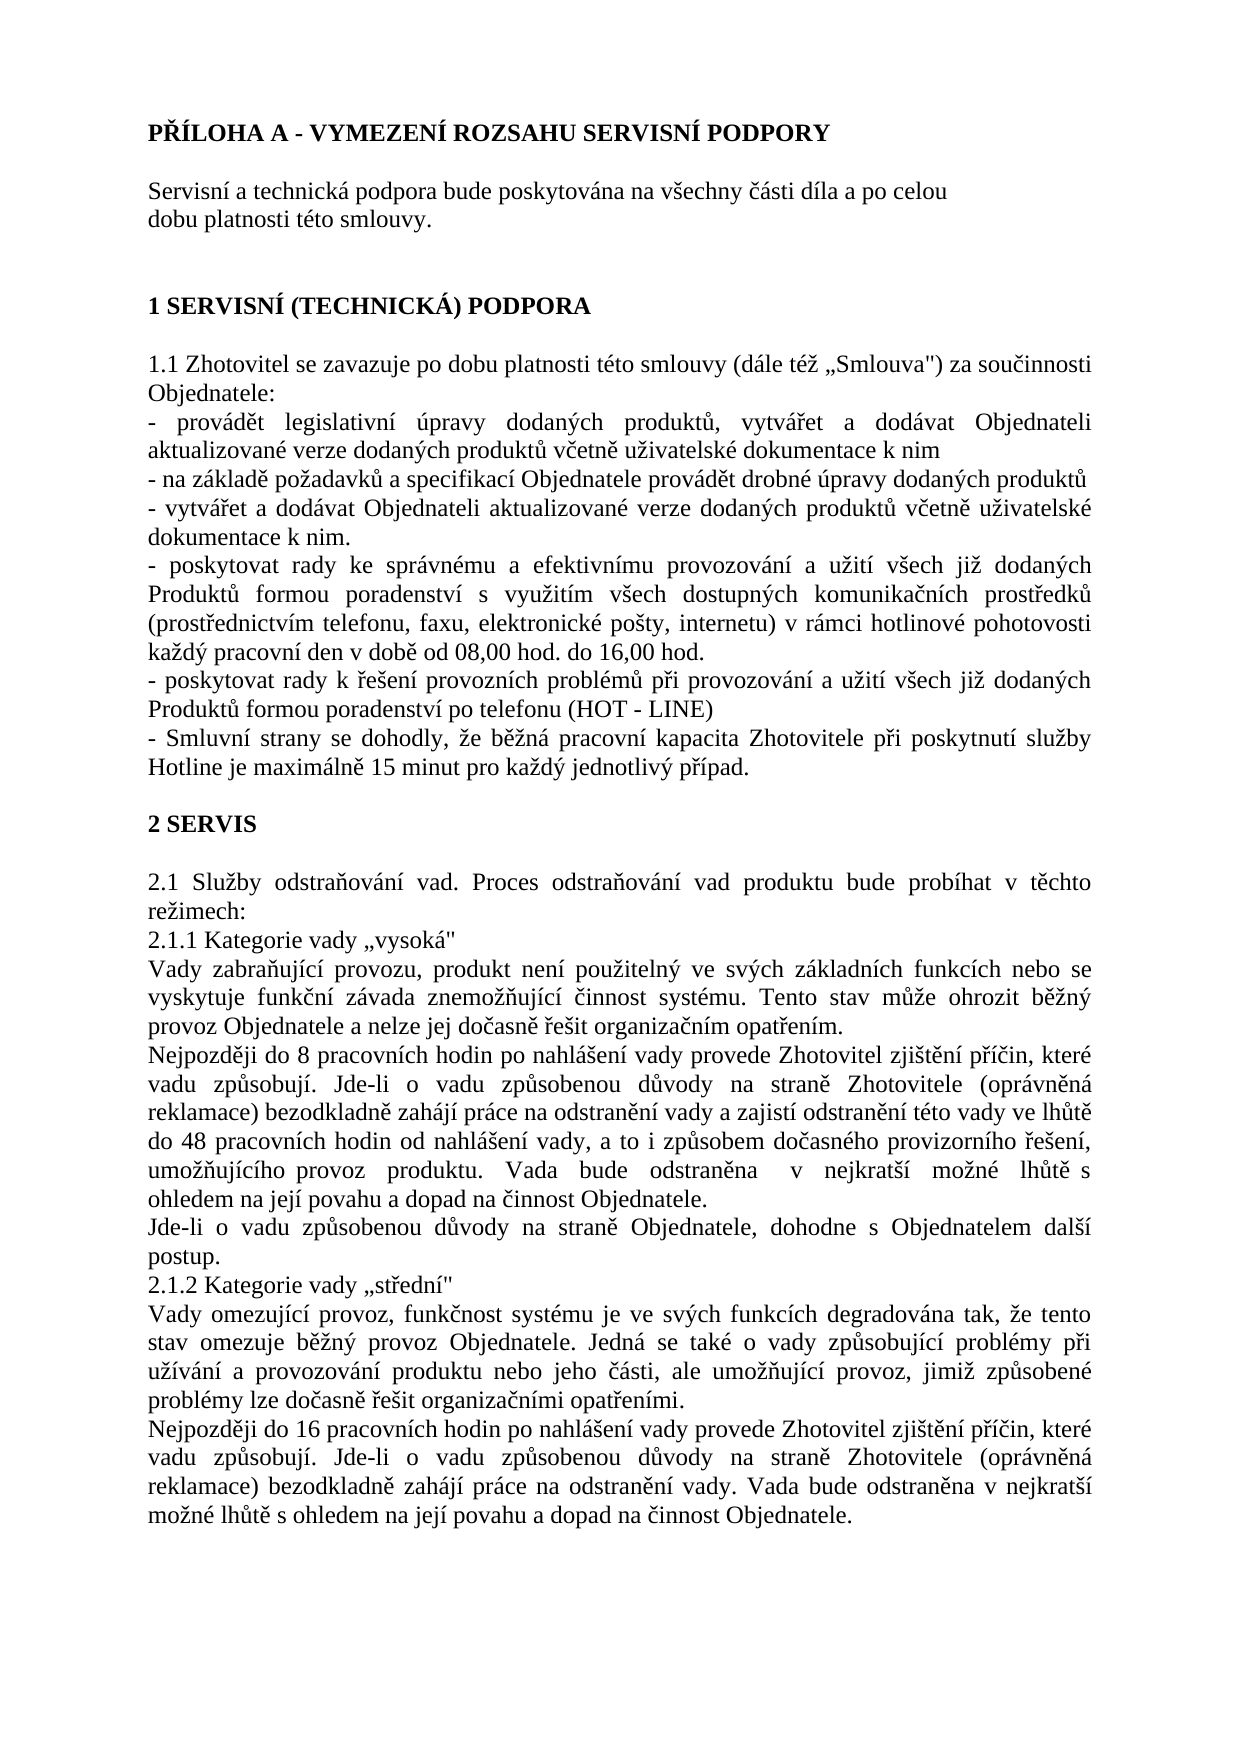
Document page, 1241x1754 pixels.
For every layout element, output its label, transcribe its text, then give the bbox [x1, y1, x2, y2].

text Servisní a technická podpora bude poskytována na všechny části díla a po celou [148, 176, 1093, 204]
text 2.1.1 Kategorie vady „vysoká" [148, 925, 1093, 954]
text Jde-li o vadu způsobenou důvody na straně Objednatele, dohodne s Objednatelem další postup. [148, 1212, 1093, 1270]
text - poskytovat rady ke správnému a efektivnímu provozování a užití všech již dodaných Produktů formou poradenství s využitím všech dostupných komunikačních prostředků (prostřednictvím telefonu, faxu, elektronické pošty, internetu) v rámci hotlinové pohotovosti každý pracovní den v době od 08,00 hod. do 16,00 hod. [148, 550, 1093, 665]
subtitle 2 SERVIS [148, 809, 1093, 838]
text Nejpozději do 16 pracovních hodin po nahlášení vady provede Zhotovitel zjištění příčin, které vadu způsobují. Jde-li o vadu způsobenou důvody na straně Zhotovitele (oprávněná reklamace) bezodkladně zahájí práce na odstranění vady. Vada bude odstraněna v nejkratší možné lhůtě s ohledem na její povahu a dopad na činnost Objednatele. [148, 1414, 1093, 1529]
text Vady zabraňující provozu, produkt není použitelný ve svých základních funkcích nebo se vyskytuje funkční závada znemožňující činnost systému. Tento stav může ohrozit běžný provoz Objednatele a nelze jej dočasně řešit organizačním opatřením. [148, 954, 1093, 1040]
text PŘÍLOHA A - VYMEZENÍ ROZSAHU SERVISNÍ PODPORY [148, 118, 1093, 147]
text 1.1 Zhotovitel se zavazuje po dobu platnosti této smlouvy (dále též „Smlouva") za součinnosti Objednatele: [148, 349, 1093, 407]
text Vady omezující provoz, funkčnost systému je ve svých funkcích degradována tak, že tento stav omezuje běžný provoz Objednatele. Jedná se také o vady způsobující problémy při užívání a provozování produktu nebo jeho části, ale umožňující provoz, jimiž způsobené problémy lze dočasně řešit organizačními opatřeními. [148, 1299, 1093, 1414]
text 2.1.2 Kategorie vady „střední" [148, 1270, 1093, 1299]
text - na základě požadavků a specifikací Objednatele provádět drobné úpravy dodaných produktů [148, 464, 1093, 493]
text - Smluvní strany se dohodly, že běžná pracovní kapacita Zhotovitele při poskytnutí služby Hotline je maximálně 15 minut pro každý jednotlivý případ. [148, 723, 1093, 780]
text Nejpozději do 8 pracovních hodin po nahlášení vady provede Zhotovitel zjištění příčin, které vadu způsobují. Jde-li o vadu způsobenou důvody na straně Zhotovitele (oprávněná reklamace) bezodkladně zahájí práce na odstranění vady a zajistí odstranění této vady ve lhůtě do 48 pracovních hodin od nahlášení vady, a to i způsobem dočasného provizorního řešení, umožňujícího provoz produktu. Vada bude odstraněna v nejkratší možné lhůtě s ohledem na její povahu a dopad na činnost Objednatele. [148, 1040, 1093, 1212]
text 2.1 Služby odstraňování vad. Proces odstraňování vad produktu bude probíhat v těchto režimech: [148, 867, 1093, 925]
text - poskytovat rady k řešení provozních problémů při provozování a užití všech již dodaných Produktů formou poradenství po telefonu (HOT - LINE) [148, 665, 1093, 723]
text dobu platnosti této smlouvy. [148, 204, 1093, 233]
subtitle 1 SERVISNÍ (TECHNICKÁ) PODPORA [148, 291, 1093, 320]
text - vytvářet a dodávat Objednateli aktualizované verze dodaných produktů včetně uživatelské dokumentace k nim. [148, 493, 1093, 550]
text - provádět legislativní úpravy dodaných produktů, vytvářet a dodávat Objednateli aktualizované verze dodaných produktů včetně uživatelské dokumentace k nim [148, 407, 1093, 464]
